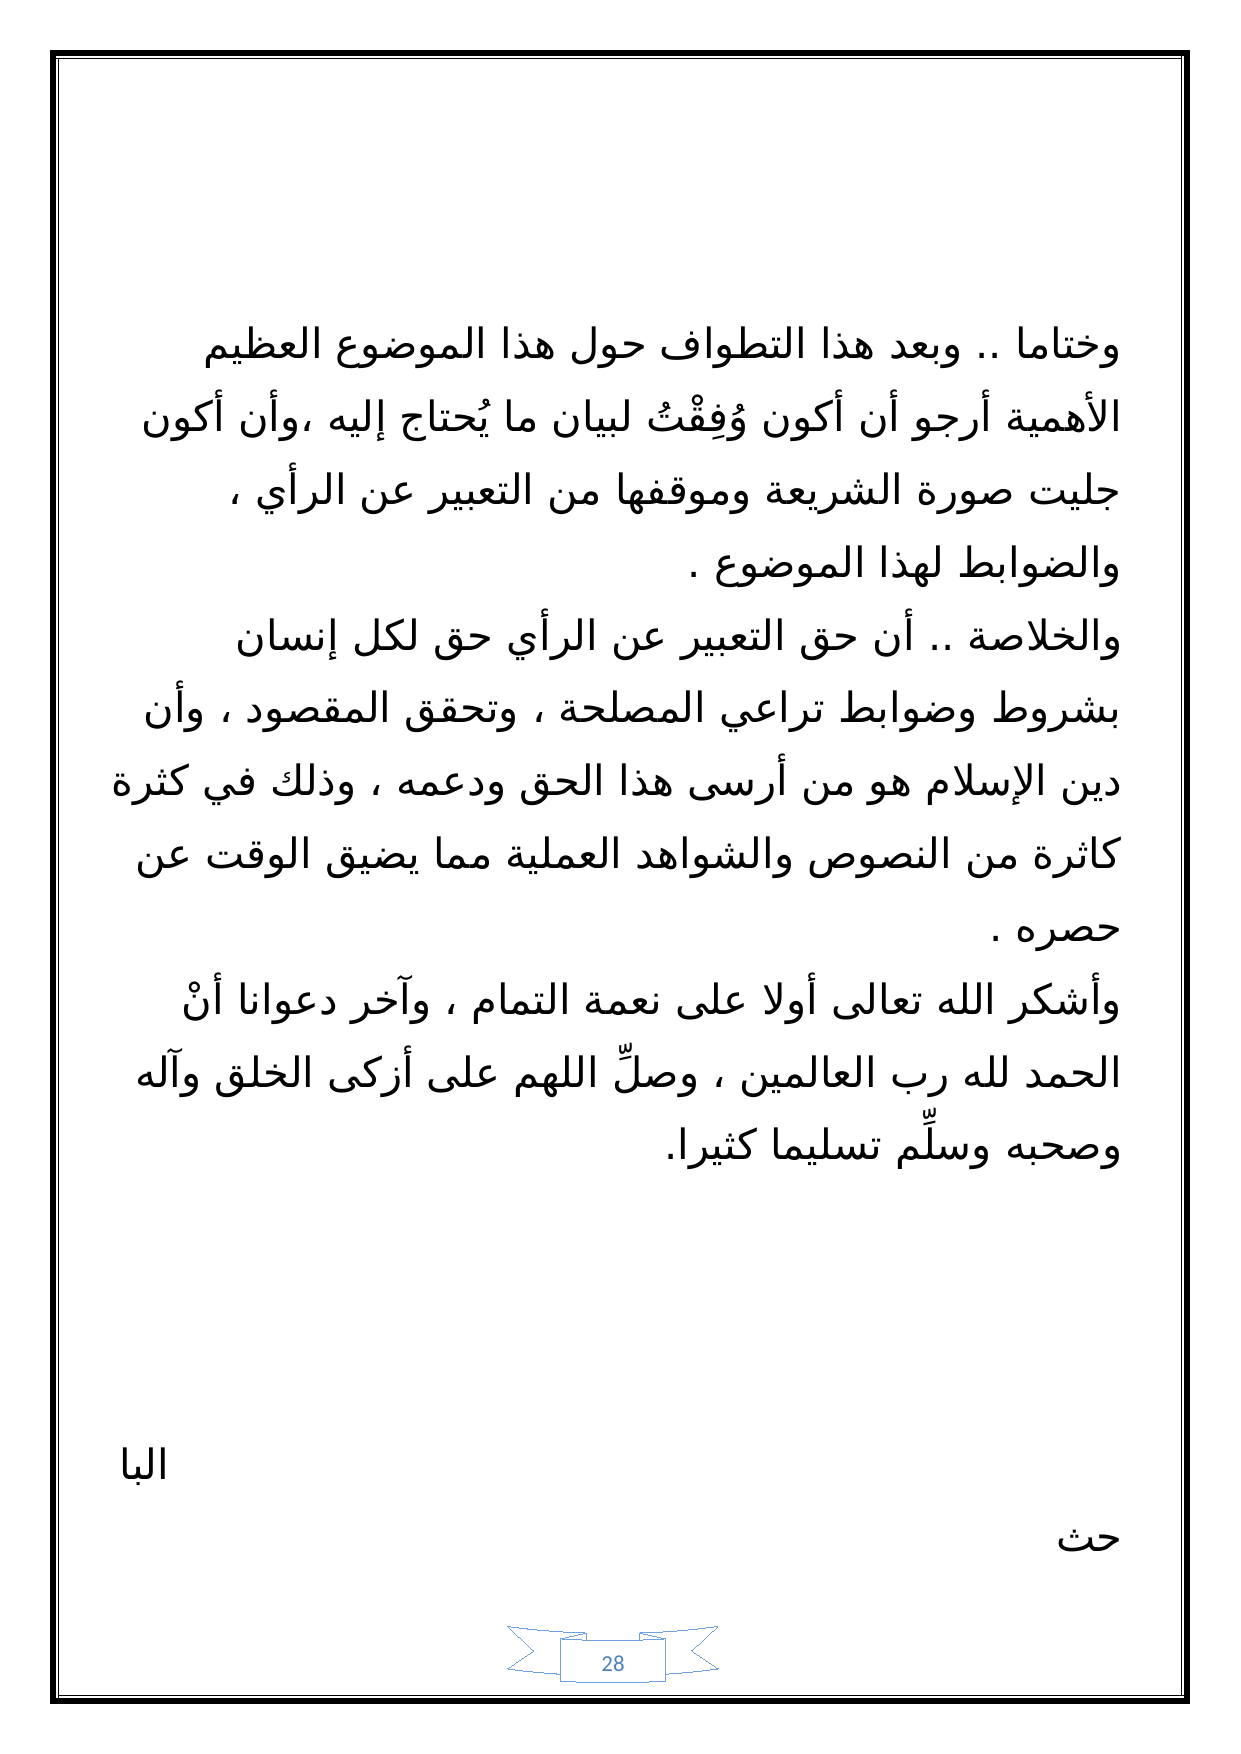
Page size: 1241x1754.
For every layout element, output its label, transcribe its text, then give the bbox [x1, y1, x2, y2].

text والخلاصة .. أن حق التعبير عن الرأي حق لكل إنسان بشروط وضوابط تراعي المصلحة ، وتحقق المقصود ، وأن دين الإسلام هو من أرسى هذا الحق ودعمه ، وذلك في كثرة كاثرة من النصوص والشواهد العملية مما يضيق الوقت عن حصره . [103, 611, 1122, 951]
text وختاما .. وبعد هذا التطواف حول هذا الموضوع العظيم الأهمية أرجو أن أكون وُفِقْتُ لبيان ما يُحتاج إليه ،وأن أكون جليت صورة الشريعة وموقفها من التعبير عن الرأي ، والضوابط لهذا الموضوع . [103, 320, 1122, 587]
text وأشكر الله تعالى أولا على نعمة التمام ، وآخر دعوانا أنْ الحمد لله رب العالمين ، وصلِّ اللهم على أزكى الخلق وآله وصحبه وسلِّم تسليما كثيرا. [103, 976, 1122, 1170]
text الباحث [103, 1440, 1122, 1562]
